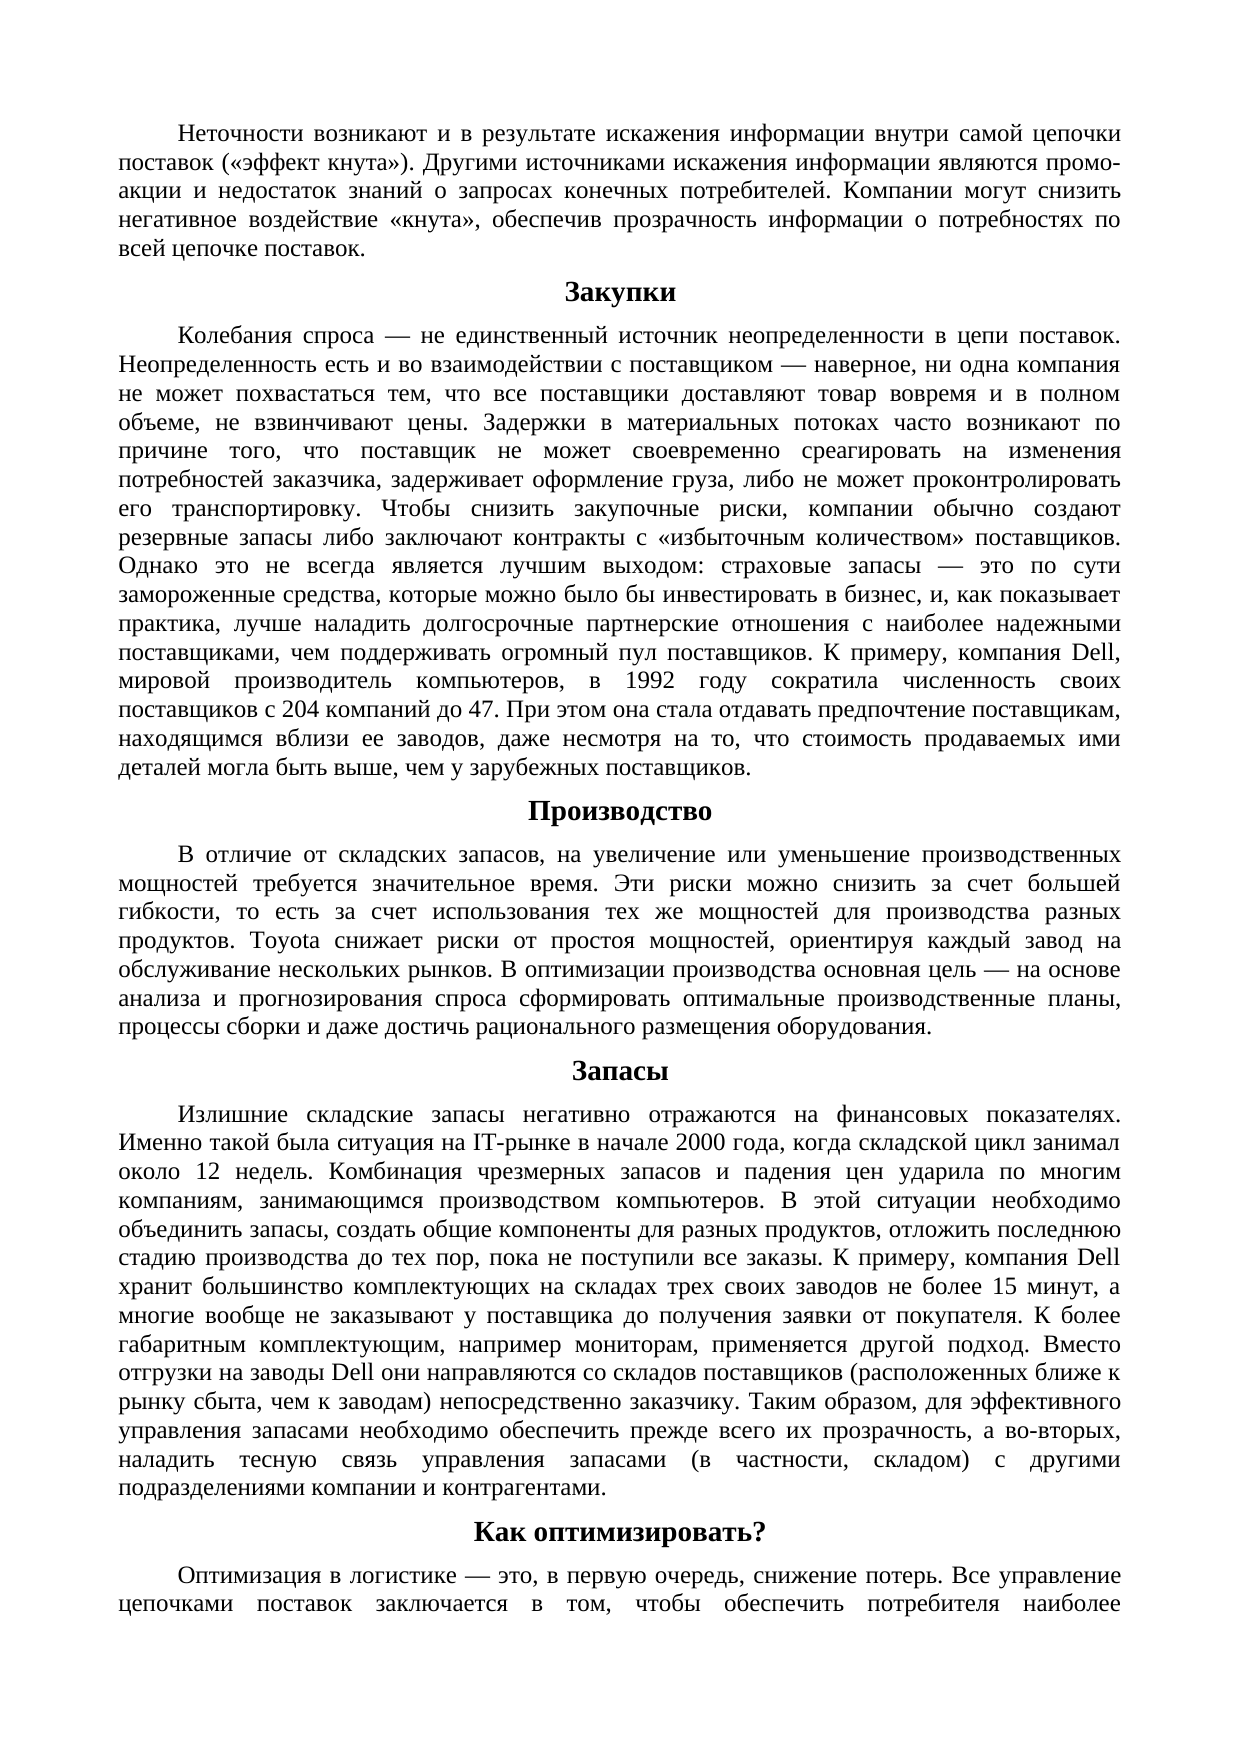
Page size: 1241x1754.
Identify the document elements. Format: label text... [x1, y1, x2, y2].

text Колебания спроса — не единственный источник неопределенности в цепи поставок. Неопределенность есть и во взаимодействии с поставщиком — наверное, ни одна компания не может похвастаться тем, что все поставщики доставляют товар вовремя и в полном объеме, не взвинчивают цены. Задержки в материальных потоках часто возникают по причине того, что поставщик не может своевременно среагировать на изменения потребностей заказчика, задерживает оформление груза, либо не может проконтролировать его транспортировку. Чтобы снизить закупочные риски, компании обычно создают резервные запасы либо заключают контракты с «избыточным количеством» поставщиков. Однако это не всегда является лучшим выходом: страховые запасы — это по сути замороженные средства, которые можно было бы инвестировать в бизнес, и, как показывает практика, лучше наладить долгосрочные партнерские отношения с наиболее надежными поставщиками, чем поддерживать огромный пул поставщиков. К примеру, компания Dell, мировой производитель компьютеров, в 1992 году сократила численность своих поставщиков с 204 компаний до 47. При этом она стала отдавать предпочтение поставщикам, находящимся вблизи ее заводов, даже несмотря на то, что стоимость продаваемых ими деталей могла быть выше, чем у зарубежных поставщиков. [118, 320, 1122, 780]
text Запасы [118, 1053, 1122, 1086]
text Неточности возникают и в результате искажения информации внутри самой цепочки поставок («эффект кнута»). Другими источниками искажения информации являются промо-акции и недостаток знаний о запросах конечных потребителей. Компании могут снизить негативное воздействие «кнута», обеспечив прозрачность информации о потребностях по всей цепочке поставок. [118, 118, 1122, 262]
text В отличие от складских запасов, на увеличение или уменьшение производственных мощностей требуется значительное время. Эти риски можно снизить за счет большей гибкости, то есть за счет использования тех же мощностей для производства разных продуктов. Toyota снижает риски от простоя мощностей, ориентируя каждый завод на обслуживание нескольких рынков. В оптимизации производства основная цель — на основе анализа и прогнозирования спроса сформировать оптимальные производственные планы, процессы сборки и даже достичь рационального размещения оборудования. [118, 839, 1122, 1040]
text Производство [118, 793, 1122, 826]
text Излишние складские запасы негативно отражаются на финансовых показателях. Именно такой была ситуация на IT-рынке в начале 2000 года, когда складской цикл занимал около 12 недель. Комбинация чрезмерных запасов и падения цен ударила по многим компаниям, занимающимся производством компьютеров. В этой ситуации необходимо объединить запасы, создать общие компоненты для разных продуктов, отложить последнюю стадию производства до тех пор, пока не поступили все заказы. К примеру, компания Dell хранит большинство комплектующих на складах трех своих заводов не более 15 минут, а многие вообще не заказывают у поставщика до получения заявки от покупателя. К более габаритным комплектующим, например мониторам, применяется другой подход. Вместо отгрузки на заводы Dell они направляются со складов поставщиков (расположенных ближе к рынку сбыта, чем к заводам) непосредственно заказчику. Таким образом, для эффективного управления запасами необходимо обеспечить прежде всего их прозрачность, а во-вторых, наладить тесную связь управления запасами (в частности, складом) с другими подразделениями компании и контрагентами. [118, 1099, 1122, 1501]
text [118, 1560, 1122, 1617]
text Как оптимизировать? [118, 1514, 1122, 1547]
text Закупки [118, 274, 1122, 308]
